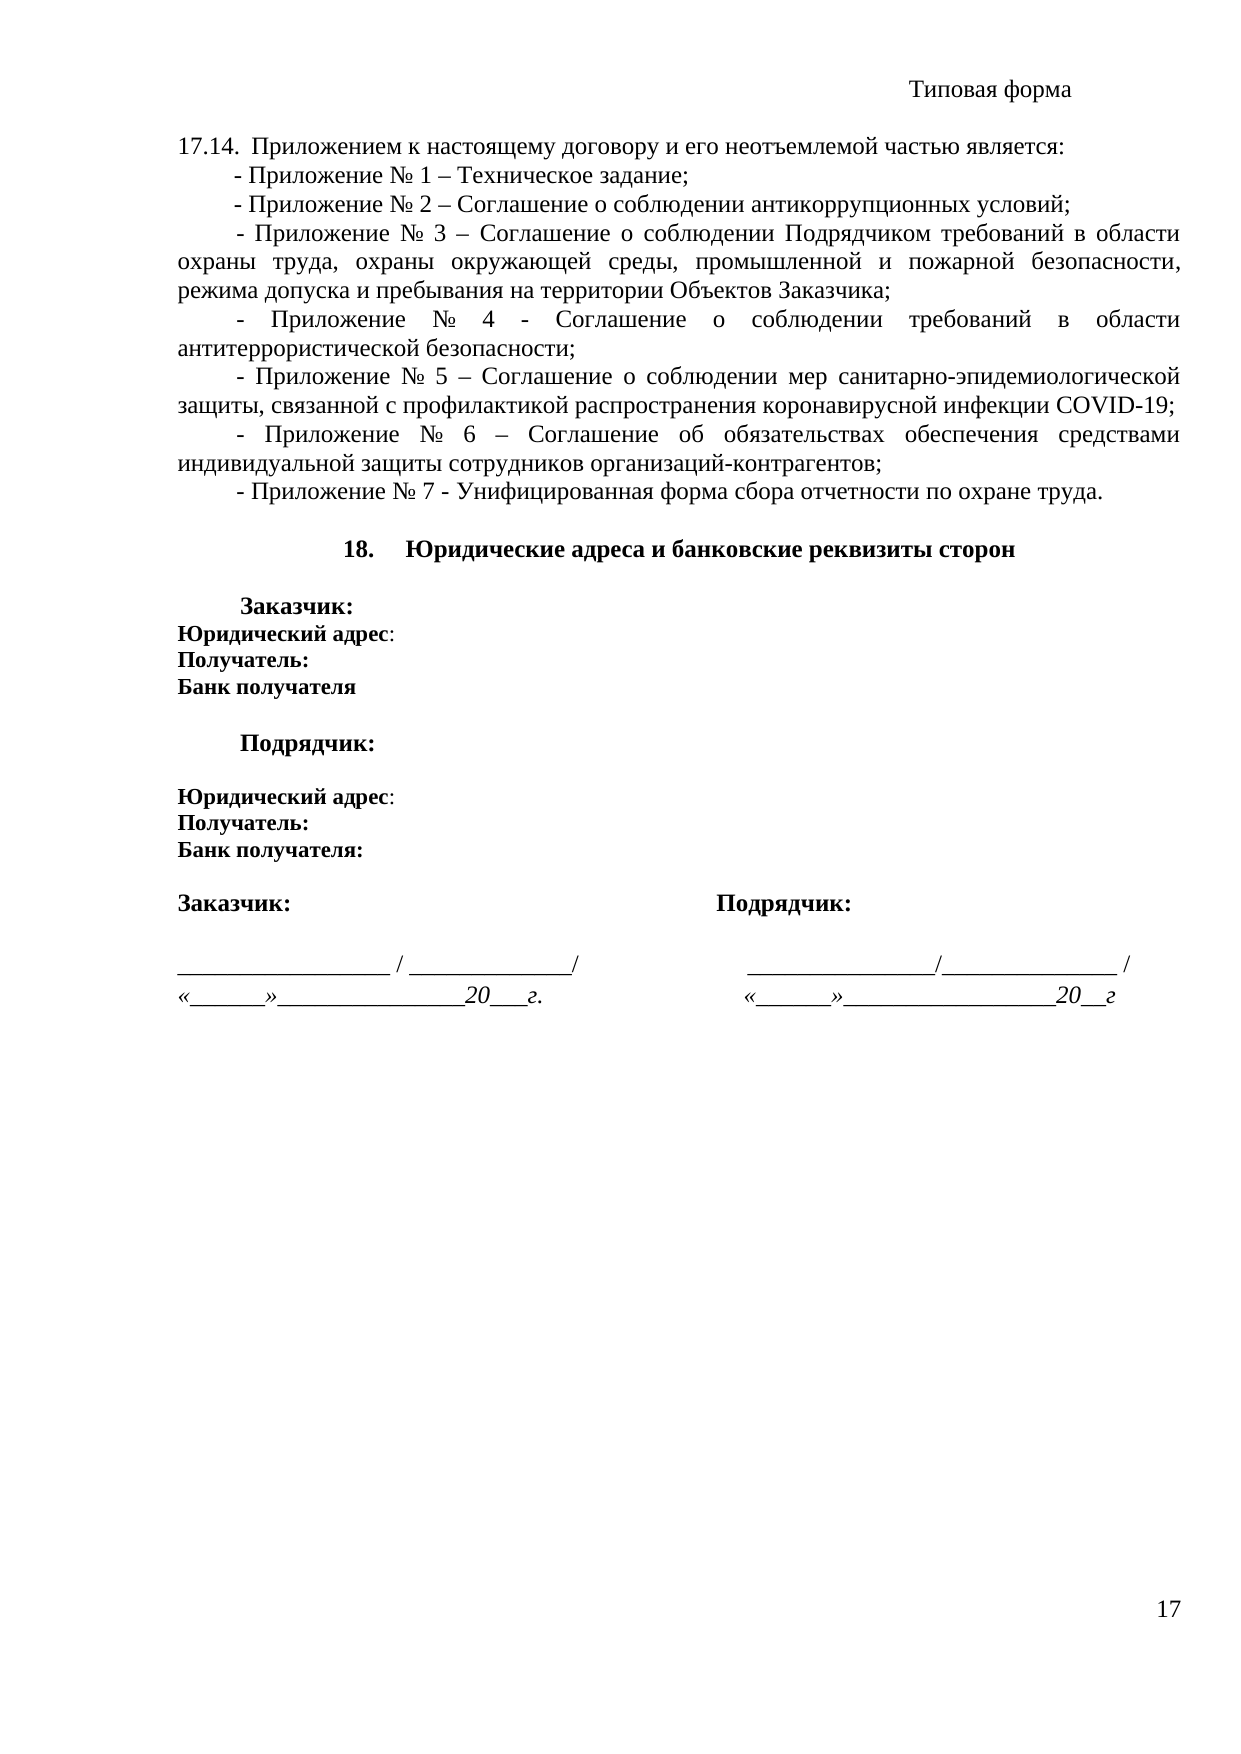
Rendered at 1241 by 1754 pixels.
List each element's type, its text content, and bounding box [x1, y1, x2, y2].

text - Приложение № 1 – Техническое задание; [233, 160, 1181, 189]
text - Приложение № 7 - Унифицированная форма сбора отчетности по охране труда. [177, 476, 1181, 505]
text - Приложение № 2 – Соглашение о соблюдении антикоррупционных условий; [233, 189, 1181, 218]
text Банк получателя: [177, 836, 1181, 862]
text - Приложение № 3 – Соглашение о соблюдении Подрядчиком требований в области охраны труда, охраны окружающей среды, промышленной и пожарной безопасности, режима допуска и пребывания на территории Объектов Заказчика; [177, 218, 1181, 304]
text - Приложение № 4 - Соглашение о соблюдении требований в области антитеррористической безопасности; [177, 304, 1181, 361]
text Получатель: [177, 646, 1181, 673]
text _________________ / _____________/ _______________/______________ / [177, 949, 1148, 977]
list Приложением к настоящему договору и его неотъемлемой частью является: [177, 131, 1181, 160]
text Заказчик: [240, 591, 1185, 620]
text «______»_______________20___г. «______»_________________20__г [177, 980, 1148, 1009]
text - Приложение № 6 – Соглашение об обязательствах обеспечения средствами индивидуальной защиты сотрудников организаций-контрагентов; [177, 419, 1181, 476]
text - Приложение № 5 – Соглашение о соблюдении мер санитарно-эпидемиологической защиты, связанной с профилактикой распространения коронавирусной инфекции COVID-19; [177, 361, 1181, 419]
text Заказчик: Подрядчик: [177, 888, 1185, 917]
text Банк получателя [177, 673, 1185, 699]
text Юридический адрес: [177, 620, 1181, 646]
list Юридические адреса и банковские реквизиты сторон [177, 534, 1181, 563]
text Подрядчик: [240, 728, 1185, 757]
text Юридический адрес: [177, 783, 1181, 809]
text Получатель: [177, 809, 1181, 836]
